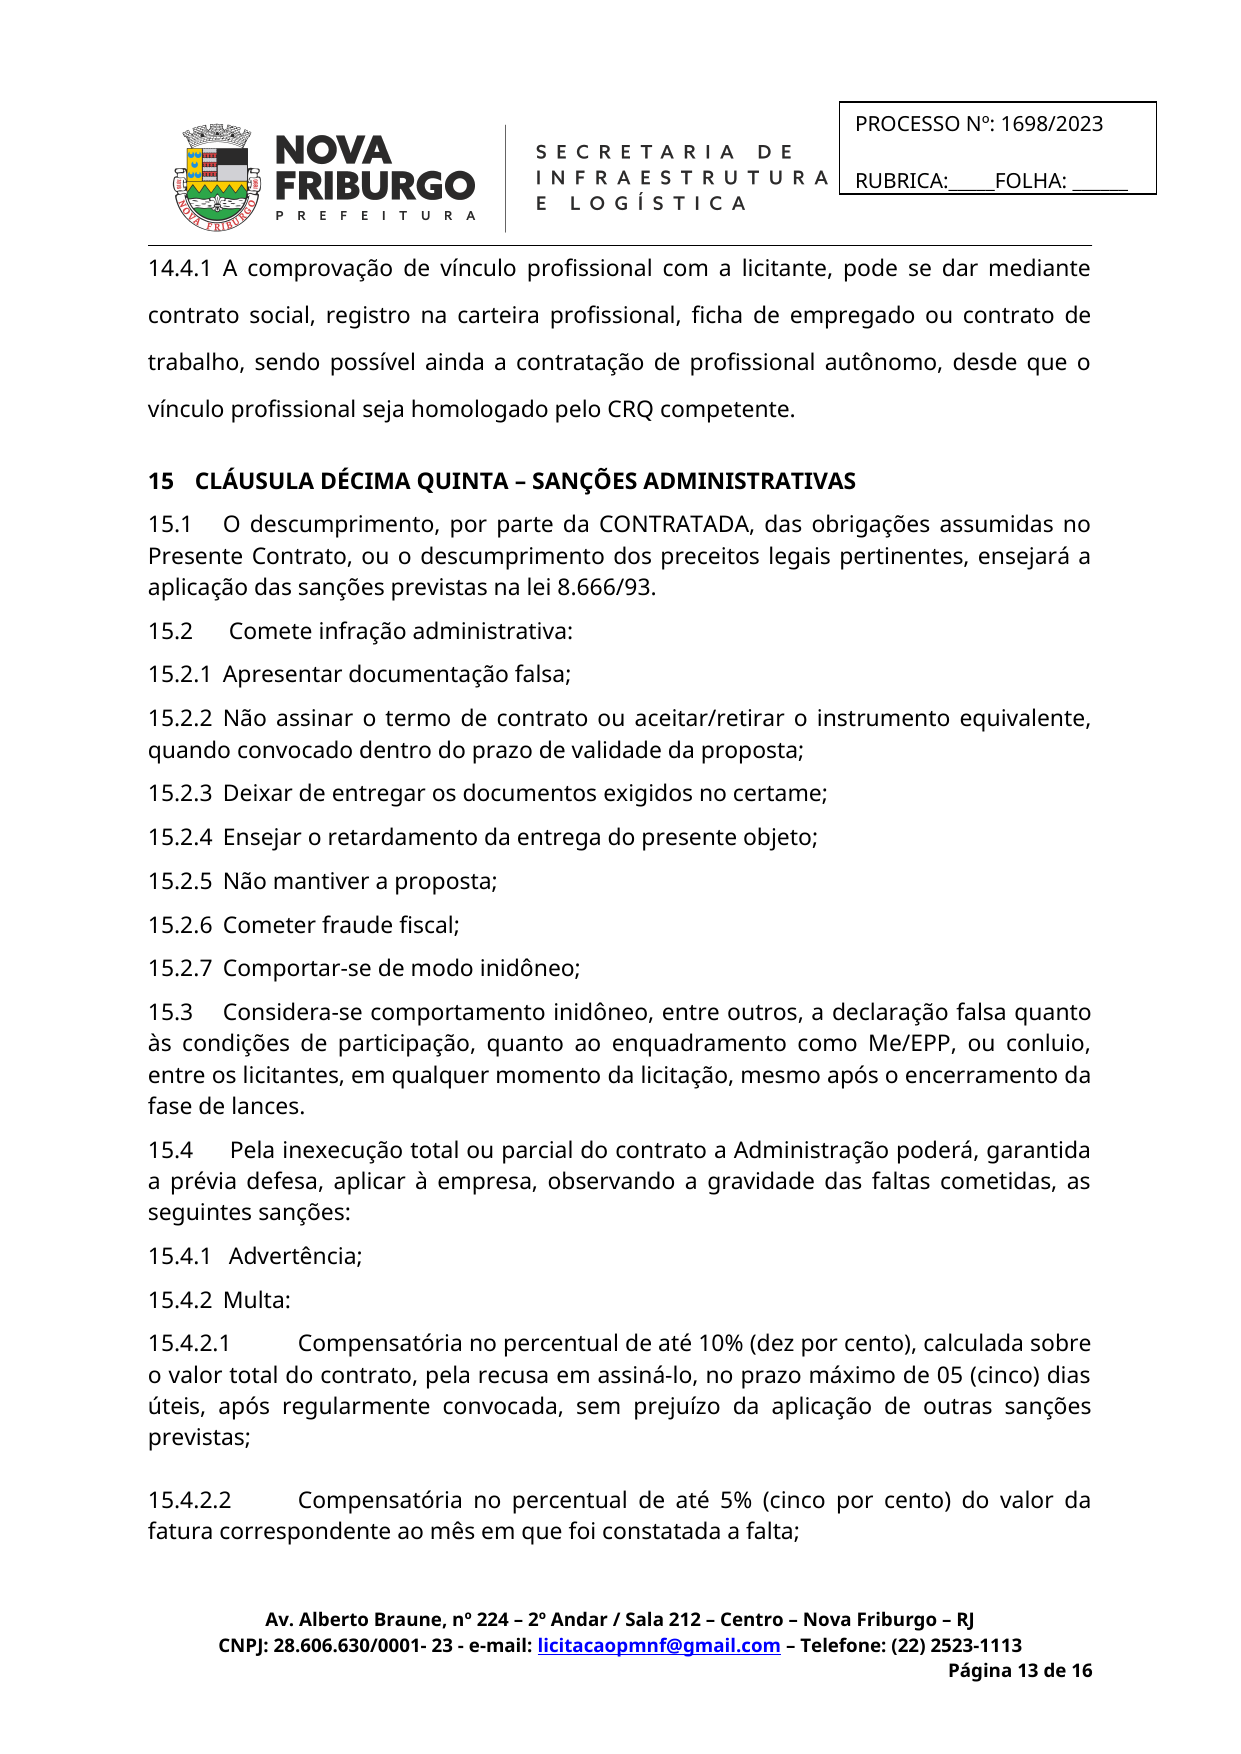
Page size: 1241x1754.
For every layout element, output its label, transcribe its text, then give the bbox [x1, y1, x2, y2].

picture [147, 100, 862, 243]
list Apresentar documentação falsa; [148, 658, 1092, 690]
list Multa: [148, 1283, 1092, 1315]
list Compensatória no percentual de até 5% (cinco por cento) do valor da fatura correspondente ao mês em que foi constatada a falta; [148, 1483, 1092, 1546]
list Advertência; [148, 1240, 1092, 1271]
list Cometer fraude fiscal; [148, 908, 1092, 940]
list Compensatória no percentual de até 10% (dez por cento), calculada sobre o valor total do contrato, pela recusa em assiná-lo, no prazo máximo de 05 (cinco) dias úteis, após regularmente convocada, sem prejuízo da aplicação de outras sanções previstas; [148, 1327, 1092, 1452]
list CLÁUSULA DÉCIMA QUINTA – SANÇÕES ADMINISTRATIVAS [148, 465, 1092, 496]
list Pela inexecução total ou parcial do contrato a Administração poderá, garantida a prévia defesa, aplicar à empresa, observando a gravidade das faltas cometidas, as seguintes sanções: [148, 1133, 1092, 1227]
list Não mantiver a proposta; [148, 865, 1092, 896]
list Comportar-se de modo inidôneo; [148, 952, 1092, 983]
list A comprovação de vínculo profissional com a licitante, pode se dar mediante contrato social, registro na carteira profissional, ficha de empregado ou contrato de trabalho, sendo possível ainda a contratação de profissional autônomo, desde que o vínculo profissional seja homologado pelo CRQ competente. [148, 252, 1092, 424]
list O descumprimento, por parte da CONTRATADA, das obrigações assumidas no Presente Contrato, ou o descumprimento dos preceitos legais pertinentes, ensejará a aplicação das sanções previstas na lei 8.666/93. [148, 508, 1092, 602]
list Considera-se comportamento inidôneo, entre outros, a declaração falsa quanto às condições de participação, quanto ao enquadramento como Me/EPP, ou conluio, entre os licitantes, em qualquer momento da licitação, mesmo após o encerramento da fase de lances. [148, 996, 1092, 1121]
list Ensejar o retardamento da entrega do presente objeto; [148, 821, 1092, 852]
list Não assinar o termo de contrato ou aceitar/retirar o instrumento equivalente, quando convocado dentro do prazo de validade da proposta; [148, 702, 1092, 765]
list Comete infração administrativa: [148, 615, 1092, 646]
list Deixar de entregar os documentos exigidos no certame; [148, 777, 1092, 808]
